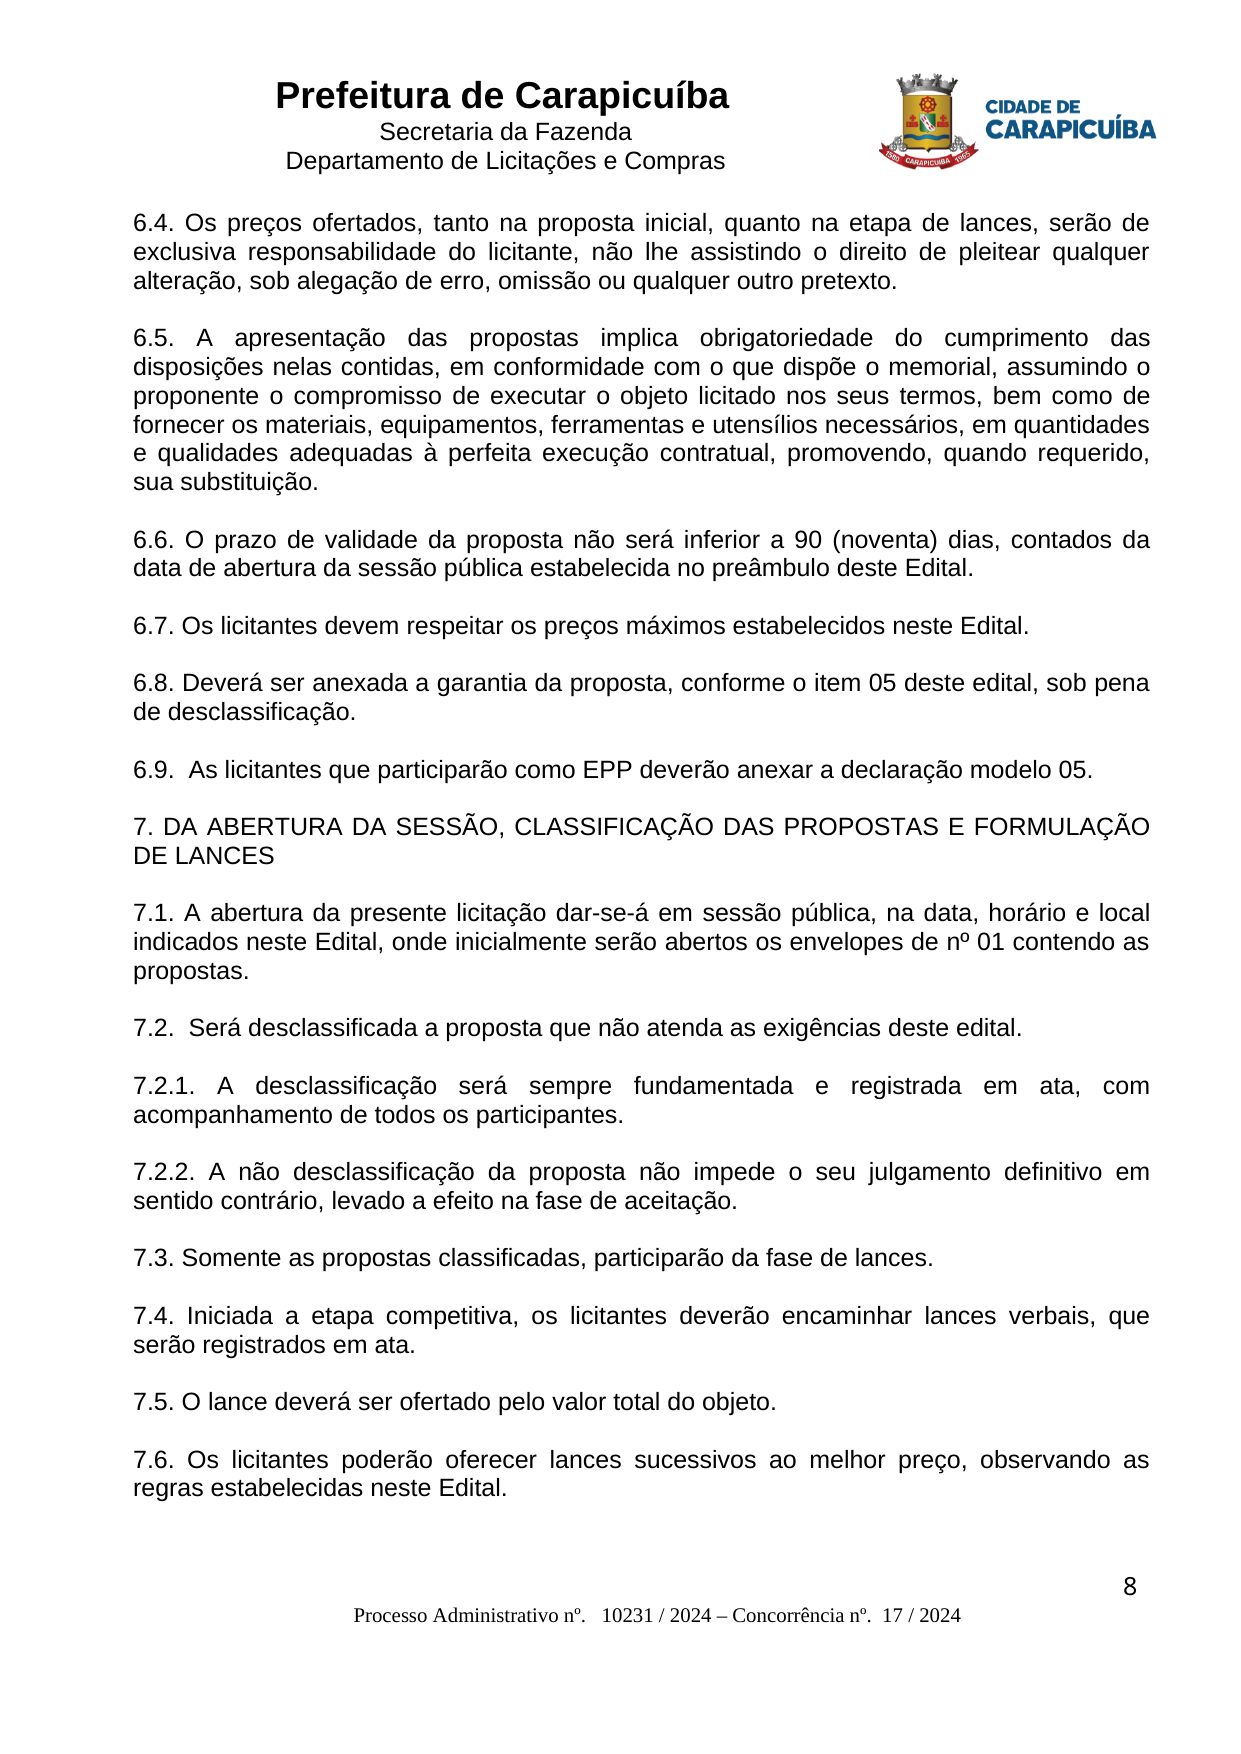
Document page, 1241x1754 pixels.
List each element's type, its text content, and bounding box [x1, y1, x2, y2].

text 7.4. Iniciada a etapa competitiva, os licitantes deverão encaminhar lances verbais, que serão registrados em ata. [133, 1301, 1152, 1358]
text 6.9. As licitantes que participarão como EPP deverão anexar a declaração modelo 05. [133, 755, 1152, 783]
text 6.6. O prazo de validade da proposta não será inferior a 90 (noventa) dias, contados da data de abertura da sessão pública estabelecida no preâmbulo deste Edital. [133, 525, 1152, 582]
text 7.5. O lance deverá ser ofertado pelo valor total do objeto. [133, 1387, 1152, 1416]
text 7.2.1. A desclassificação será sempre fundamentada e registrada em ata, com acompanhamento de todos os participantes. [133, 1071, 1152, 1128]
text 6.5. A apresentação das propostas implica obrigatoriedade do cumprimento das disposições nelas contidas, em conformidade com o que dispõe o memorial, assumindo o proponente o compromisso de executar o objeto licitado nos seus termos, bem como de fornecer os materiais, equipamentos, ferramentas e utensílios necessários, em quantidades e qualidades adequadas à perfeita execução contratual, promovendo, quando requerido, sua substituição. [133, 323, 1152, 496]
text 6.4. Os preços ofertados, tanto na proposta inicial, quanto na etapa de lances, serão de exclusiva responsabilidade do licitante, não lhe assistindo o direito de pleitear qualquer alteração, sob alegação de erro, omissão ou qualquer outro pretexto. [133, 208, 1152, 295]
text 7.3. Somente as propostas classificadas, participarão da fase de lances. [133, 1243, 1152, 1272]
text 7.2.2. A não desclassificação da proposta não impede o seu julgamento definitivo em sentido contrário, levado a efeito na fase de aceitação. [133, 1157, 1152, 1215]
text 7.1. A abertura da presente licitação dar-se-á em sessão pública, na data, horário e local indicados neste Edital, onde inicialmente serão abertos os envelopes de nº 01 contendo as propostas. [133, 898, 1152, 985]
text 6.8. Deverá ser anexada a garantia da proposta, conforme o item 05 deste edital, sob pena de desclassificação. [133, 668, 1152, 726]
text 7. DA ABERTURA DA SESSÃO, CLASSIFICAÇÃO DAS PROPOSTAS E FORMULAÇÃO DE LANCES [133, 812, 1152, 870]
picture [877, 65, 1159, 172]
text 7.6. Os licitantes poderão oferecer lances sucessivos ao melhor preço, observando as regras estabelecidas neste Edital. [133, 1445, 1152, 1502]
text 6.7. Os licitantes devem respeitar os preços máximos estabelecidos neste Edital. [133, 611, 1152, 640]
text 7.2. Será desclassificada a proposta que não atenda as exigências deste edital. [133, 1013, 1152, 1042]
